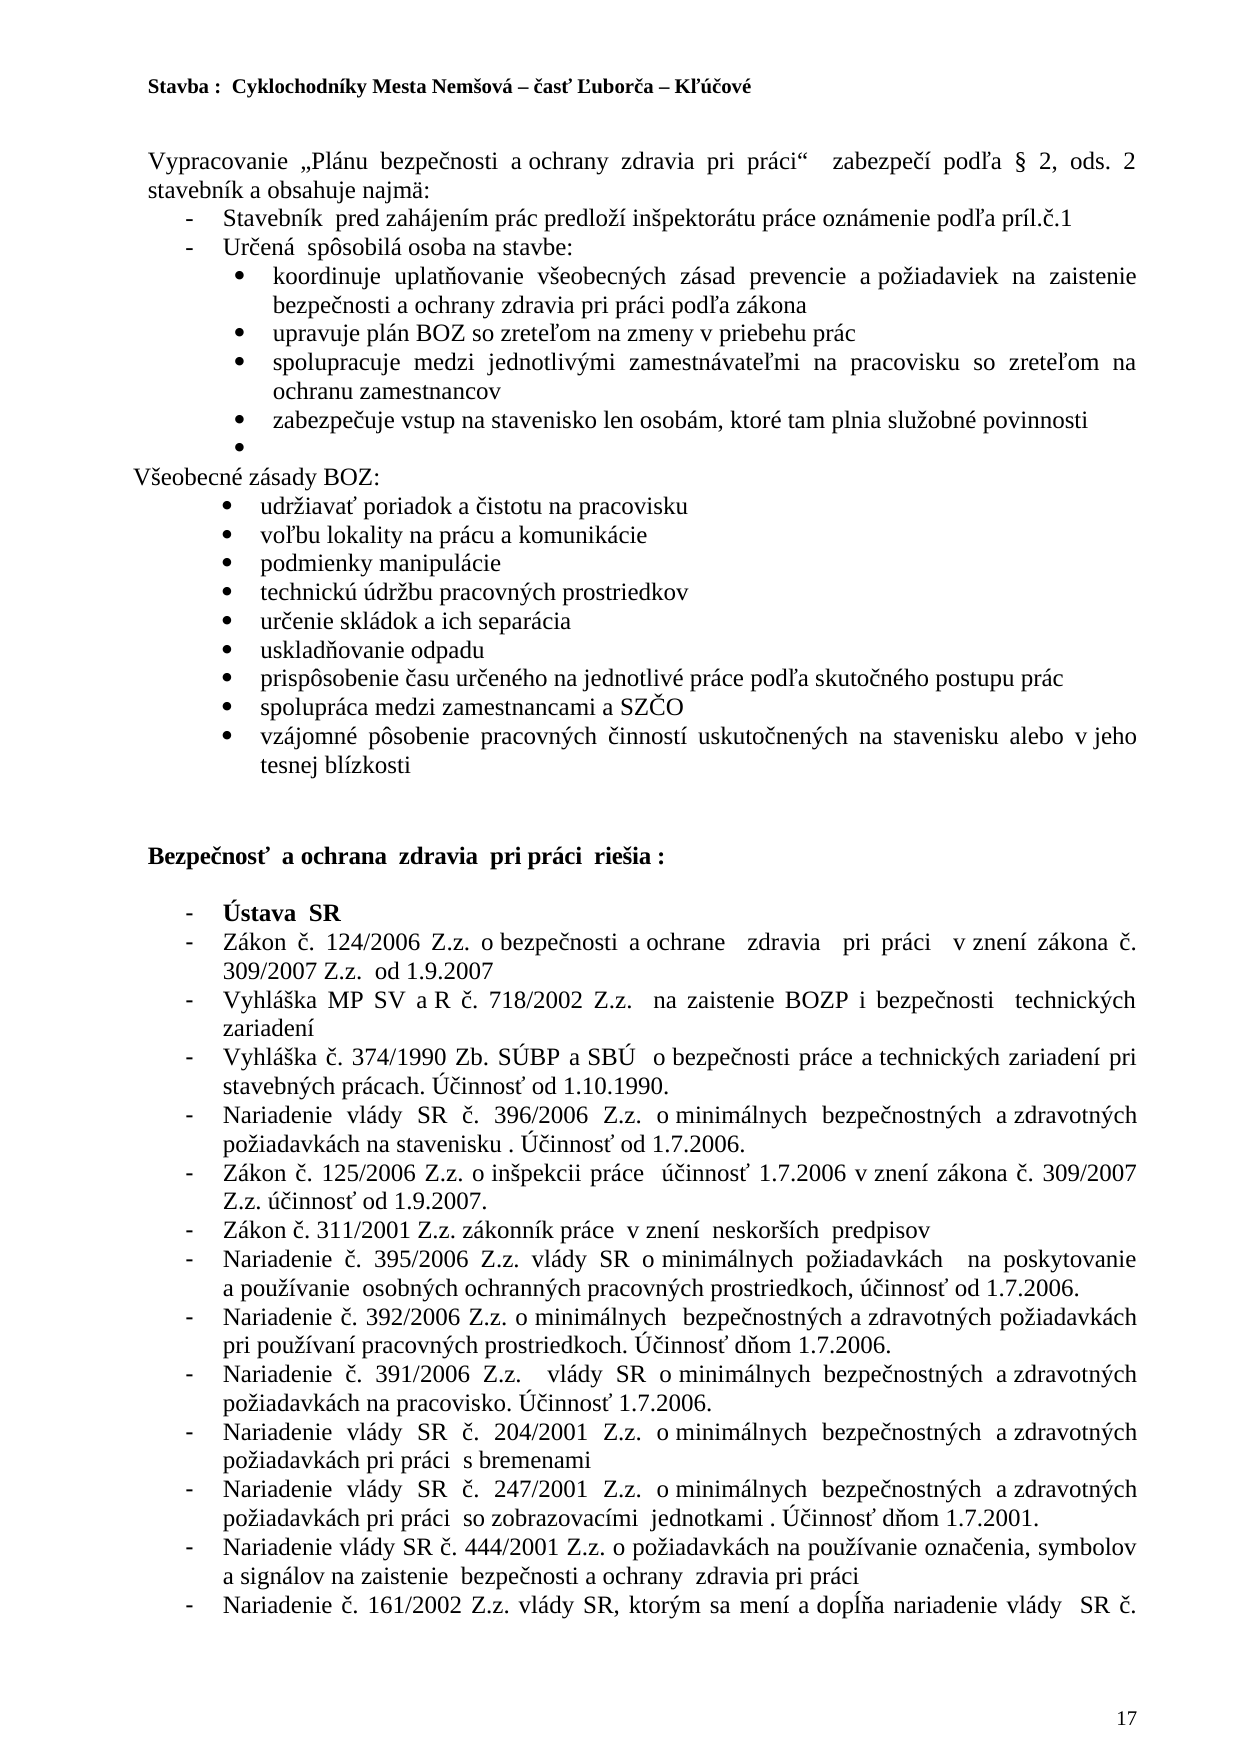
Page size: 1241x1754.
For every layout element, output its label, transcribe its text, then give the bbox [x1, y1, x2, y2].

list spolupráca medzi zamestnancami a SZČO [223, 692, 1137, 721]
list Stavebník pred zahájením prác predloží inšpektorátu práce oznámenie podľa príl.č.1 [185, 203, 1137, 232]
text Bezpečnosť a ochrana zdravia pri práci riešia : [148, 836, 1137, 869]
list Ústava SR [185, 898, 1137, 927]
list Nariadenie vlády SR č. 247/2001 Z.z. o minimálnych bezpečnostných a zdravotných požiadavkách pri práci so zobrazovacími jednotkami . Účinnosť dňom 1.7.2001. [185, 1474, 1137, 1532]
list Nariadenie č. 391/2006 Z.z. vlády SR o minimálnych bezpečnostných a zdravotných požiadavkách na pracovisko. Účinnosť 1.7.2006. [185, 1359, 1137, 1417]
list Nariadenie č. 395/2006 Z.z. vlády SR o minimálnych požiadavkách na poskytovanie a používanie osobných ochranných pracovných prostriedkoch, účinnosť od 1.7.2006. [185, 1244, 1137, 1302]
list Vyhláška č. 374/1990 Zb. SÚBP a SBÚ o bezpečnosti práce a technických zariadení pri stavebných prácach. Účinnosť od 1.10.1990. [185, 1042, 1137, 1100]
list uskladňovanie odpadu [223, 635, 1137, 663]
list Vyhláška MP SV a R č. 718/2002 Z.z. na zaistenie BOZP i bezpečnosti technických zariadení [185, 985, 1137, 1042]
list Zákon č. 311/2001 Z.z. zákonník práce v znení neskorších predpisov [185, 1215, 1137, 1244]
list vzájomné pôsobenie pracovných činností uskutočnených na stavenisku alebo v jeho tesnej blízkosti [223, 721, 1137, 778]
text Vypracovanie „Plánu bezpečnosti a ochrany zdravia pri práci“ zabezpečí podľa § 2, ods. 2 stavebník a obsahuje najmä: [148, 146, 1137, 203]
list podmienky manipulácie [223, 548, 1137, 577]
list technickú údržbu pracovných prostriedkov [223, 577, 1137, 606]
list upravuje plán BOZ so zreteľom na zmeny v priebehu prác [235, 318, 1137, 347]
list spolupracuje medzi jednotlivými zamestnávateľmi na pracovisku so zreteľom na ochranu zamestnancov [235, 347, 1137, 405]
list Nariadenie vlády SR č. 396/2006 Z.z. o minimálnych bezpečnostných a zdravotných požiadavkách na stavenisku . Účinnosť od 1.7.2006. [185, 1100, 1137, 1157]
list určenie skládok a ich separácia [223, 606, 1137, 635]
list zabezpečuje vstup na stavenisko len osobám, ktoré tam plnia služobné povinnosti [235, 405, 1137, 433]
list Určená spôsobilá osoba na stavbe: [185, 232, 1137, 261]
list Nariadenie vlády SR č. 204/2001 Z.z. o minimálnych bezpečnostných a zdravotných požiadavkách pri práci s bremenami [185, 1417, 1137, 1474]
list Nariadenie č. 392/2006 Z.z. o minimálnych bezpečnostných a zdravotných požiadavkách pri používaní pracovných prostriedkoch. Účinnosť dňom 1.7.2006. [185, 1302, 1137, 1359]
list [185, 1589, 1137, 1618]
list prispôsobenie času určeného na jednotlivé práce podľa skutočného postupu prác [223, 663, 1137, 692]
list udržiavať poriadok a čistotu na pracovisku [223, 491, 1137, 520]
list Zákon č. 124/2006 Z.z. o bezpečnosti a ochrane zdravia pri práci v znení zákona č. 309/2007 Z.z. od 1.9.2007 [185, 927, 1137, 985]
list Zákon č. 125/2006 Z.z. o inšpekcii práce účinnosť 1.7.2006 v znení zákona č. 309/2007 Z.z. účinnosť od 1.9.2007. [185, 1157, 1137, 1215]
list Nariadenie vlády SR č. 444/2001 Z.z. o požiadavkách na používanie označenia, symbolov a signálov na zaistenie bezpečnosti a ochrany zdravia pri práci [185, 1532, 1137, 1589]
list koordinuje uplatňovanie všeobecných zásad prevencie a požiadaviek na zaistenie bezpečnosti a ochrany zdravia pri práci podľa zákona [235, 261, 1137, 318]
list voľbu lokality na prácu a komunikácie [223, 520, 1137, 548]
text Všeobecné zásady BOZ: [133, 462, 1137, 491]
